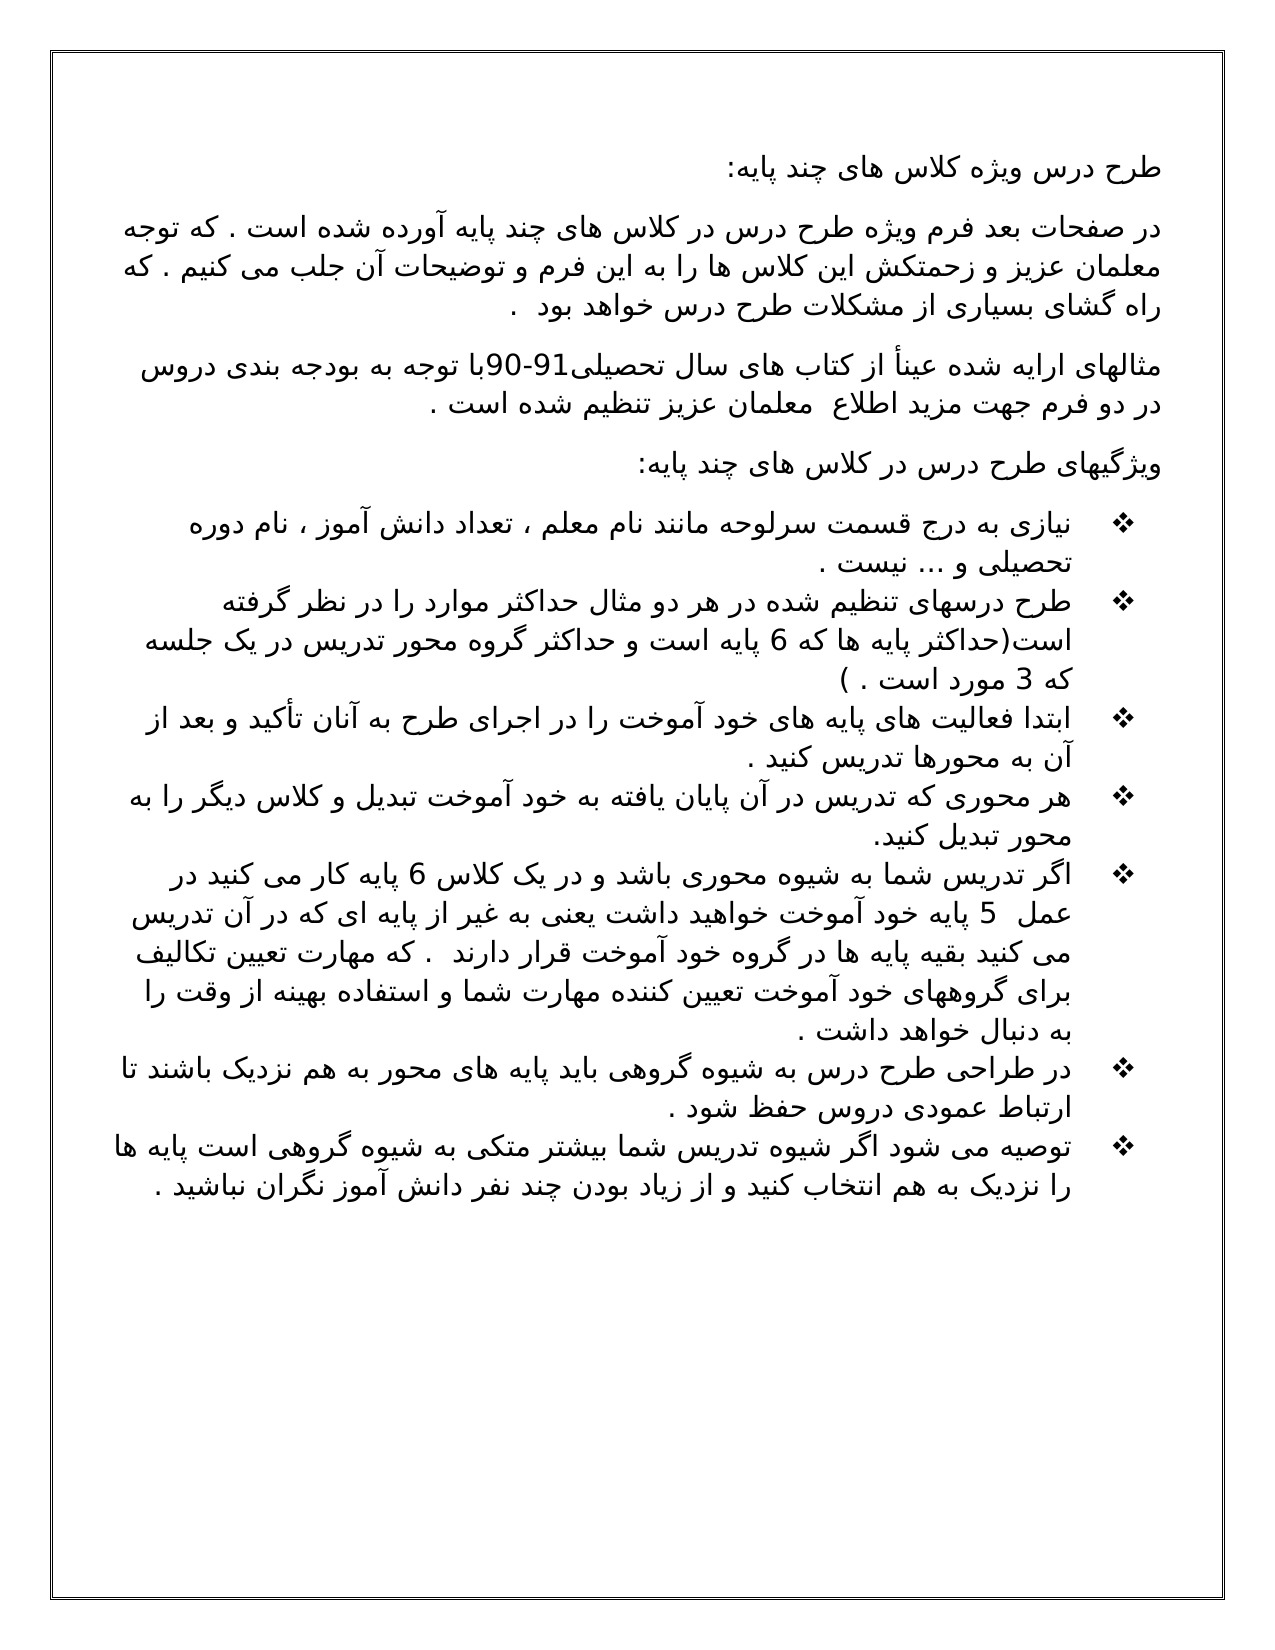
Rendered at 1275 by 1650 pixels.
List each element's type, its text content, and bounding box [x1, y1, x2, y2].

list توصیه می شود اگر شیوه تدریس شما بیشتر متکی به شیوه گروهی است پایه ها را نزدیک به هم انتخاب کنید و از زیاد بودن چند نفر دانش آموز نگران نباشید . [112, 1130, 1110, 1203]
list نیازی به درج قسمت سرلوحه مانند نام معلم ، تعداد دانش آموز ، نام دوره تحصیلی و ... نیست . [112, 506, 1110, 579]
text در صفحات بعد فرم ویژه طرح درس در کلاس های چند پایه آورده شده است . که توجه معلمان عزیز و زحمتکش این کلاس ها را به این فرم و توضیحات آن جلب می کنیم . که راه گشای بسیاری از مشکلات طرح درس خواهد بود . [112, 210, 1162, 322]
list ابتدا فعالیت های پایه های خود آموخت را در اجرای طرح به آنان تأکید و بعد از آن به محورها تدریس کنید . [112, 701, 1110, 774]
text مثالهای ارایه شده عینأ از کتاب های سال تحصیلی91-90با توجه به بودجه بندی دروس در دو فرم جهت مزید اطلاع معلمان عزیز تنظیم شده است . [112, 348, 1162, 421]
text ویژگیهای طرح درس در کلاس های چند پایه: [112, 447, 1162, 481]
list طرح درسهای تنظیم شده در هر دو مثال حداکثر موارد را در نظر گرفته است(حداکثر پایه ها که 6 پایه است و حداکثر گروه محور تدریس در یک جلسه که 3 مورد است . ) [112, 584, 1110, 696]
list هر محوری که تدریس در آن پایان یافته به خود آموخت تبدیل و کلاس دیگر را به محور تبدیل کنید. [112, 779, 1110, 852]
list اگر تدریس شما به شیوه محوری باشد و در یک کلاس 6 پایه کار می کنید در عمل 5 پایه خود آموخت خواهید داشت یعنی به غیر از پایه ای که در آن تدریس می کنید بقیه پایه ها در گروه خود آموخت قرار دارند . که مهارت تعیین تکالیف برای گروههای خود آموخت تعیین کننده مهارت شما و استفاده بهینه از وقت را به دنبال خواهد داشت . [112, 857, 1110, 1047]
list در طراحی طرح درس به شیوه گروهی باید پایه های محور به هم نزدیک باشند تا ارتباط عمودی دروس حفظ شود . [112, 1052, 1110, 1125]
text طرح درس ویژه کلاس های چند پایه: [112, 150, 1162, 184]
